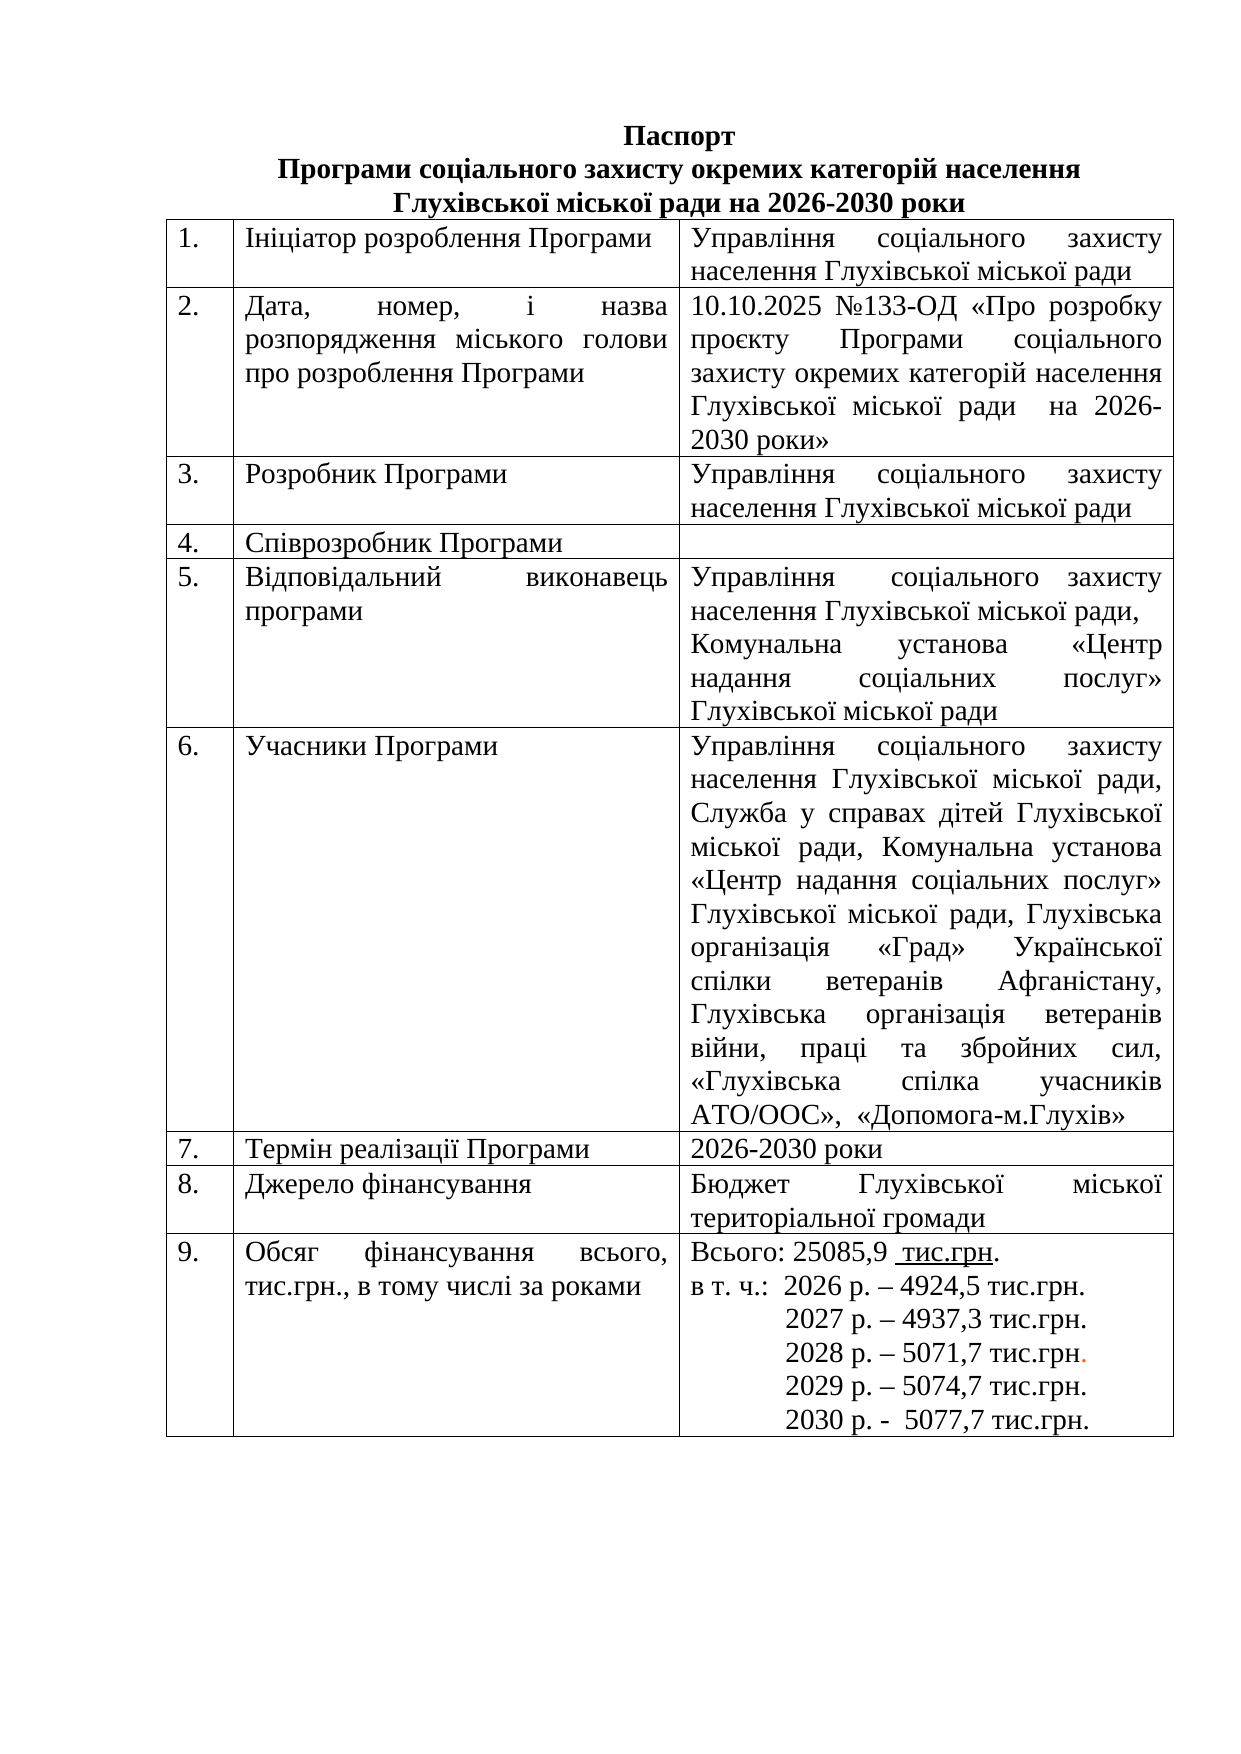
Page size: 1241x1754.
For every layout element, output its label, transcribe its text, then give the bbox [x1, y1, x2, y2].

table_cell Обсяг фінансування всього, тис.грн., в тому числі за роками [234, 1234, 679, 1436]
table_header Ініціатор розроблення Програми [234, 220, 679, 287]
table_cell Управління соціального захисту населення Глухівської міської ради [680, 457, 1173, 524]
table_cell Учасники Програми [234, 728, 679, 1131]
table_header 1. [167, 220, 233, 287]
table_cell Дата, номер, і назва розпорядження міського голови про розроблення Програми [234, 288, 679, 456]
text Глухівської міської ради на 2026-2030 роки [177, 185, 1181, 219]
table_cell Співрозробник Програми [234, 525, 679, 558]
table_cell Всього: 25085,9 тис.грн. в т. ч.: 2026 р. – 4924,5 тис.грн. 2027 р. – 4937,3 тис.грн. 2028 р. – 5071,7 тис.грн. 2029 р. – 5074,7 тис.грн. 2030 р. - 5077,7 тис.грн. [680, 1234, 1173, 1436]
table_cell 10.10.2025 №133-ОД «Про розробку проєкту Програми соціального захисту окремих категорій населення Глухівської міської ради на 2026-2030 роки» [680, 288, 1173, 456]
table_cell Джерело фінансування [234, 1166, 679, 1233]
table_cell Термін реалізації Програми [234, 1132, 679, 1165]
table_cell Бюджет Глухівської міської територіальної громади [680, 1166, 1173, 1233]
text Програми соціального захисту окремих категорій населення [177, 152, 1181, 185]
table_cell 2026-2030 роки [680, 1132, 1173, 1165]
table_cell Управління соціального захисту населення Глухівської міської ради, Комунальна установа «Центр надання соціальних послуг» Глухівської міської ради [680, 559, 1173, 727]
table_cell 6. [167, 728, 233, 1131]
table_cell 2. [167, 288, 233, 456]
table_cell 4. [167, 525, 233, 558]
text Паспорт [177, 118, 1181, 152]
table_cell [680, 525, 1173, 558]
table_header Управління соціального захисту населення Глухівської міської ради [680, 220, 1173, 287]
table_cell Розробник Програми [234, 457, 679, 524]
table_cell 8. [167, 1166, 233, 1233]
table_cell 9. [167, 1234, 233, 1436]
table_cell 3. [167, 457, 233, 524]
table_cell 5. [167, 559, 233, 727]
table_cell Відповідальний виконавець програми [234, 559, 679, 727]
table_cell Управління соціального захисту населення Глухівської міської ради, Служба у справах дітей Глухівської міської ради, Комунальна установа «Центр надання соціальних послуг» Глухівської міської ради, Глухівська організація «Град» Української спілки ветеранів Афганістану, Глухівська організація ветеранів війни, праці та збройних сил, «Глухівська спілка учасників АТО/ООС», «Допомога-м.Глухів» [680, 728, 1173, 1131]
table_cell 7. [167, 1132, 233, 1165]
